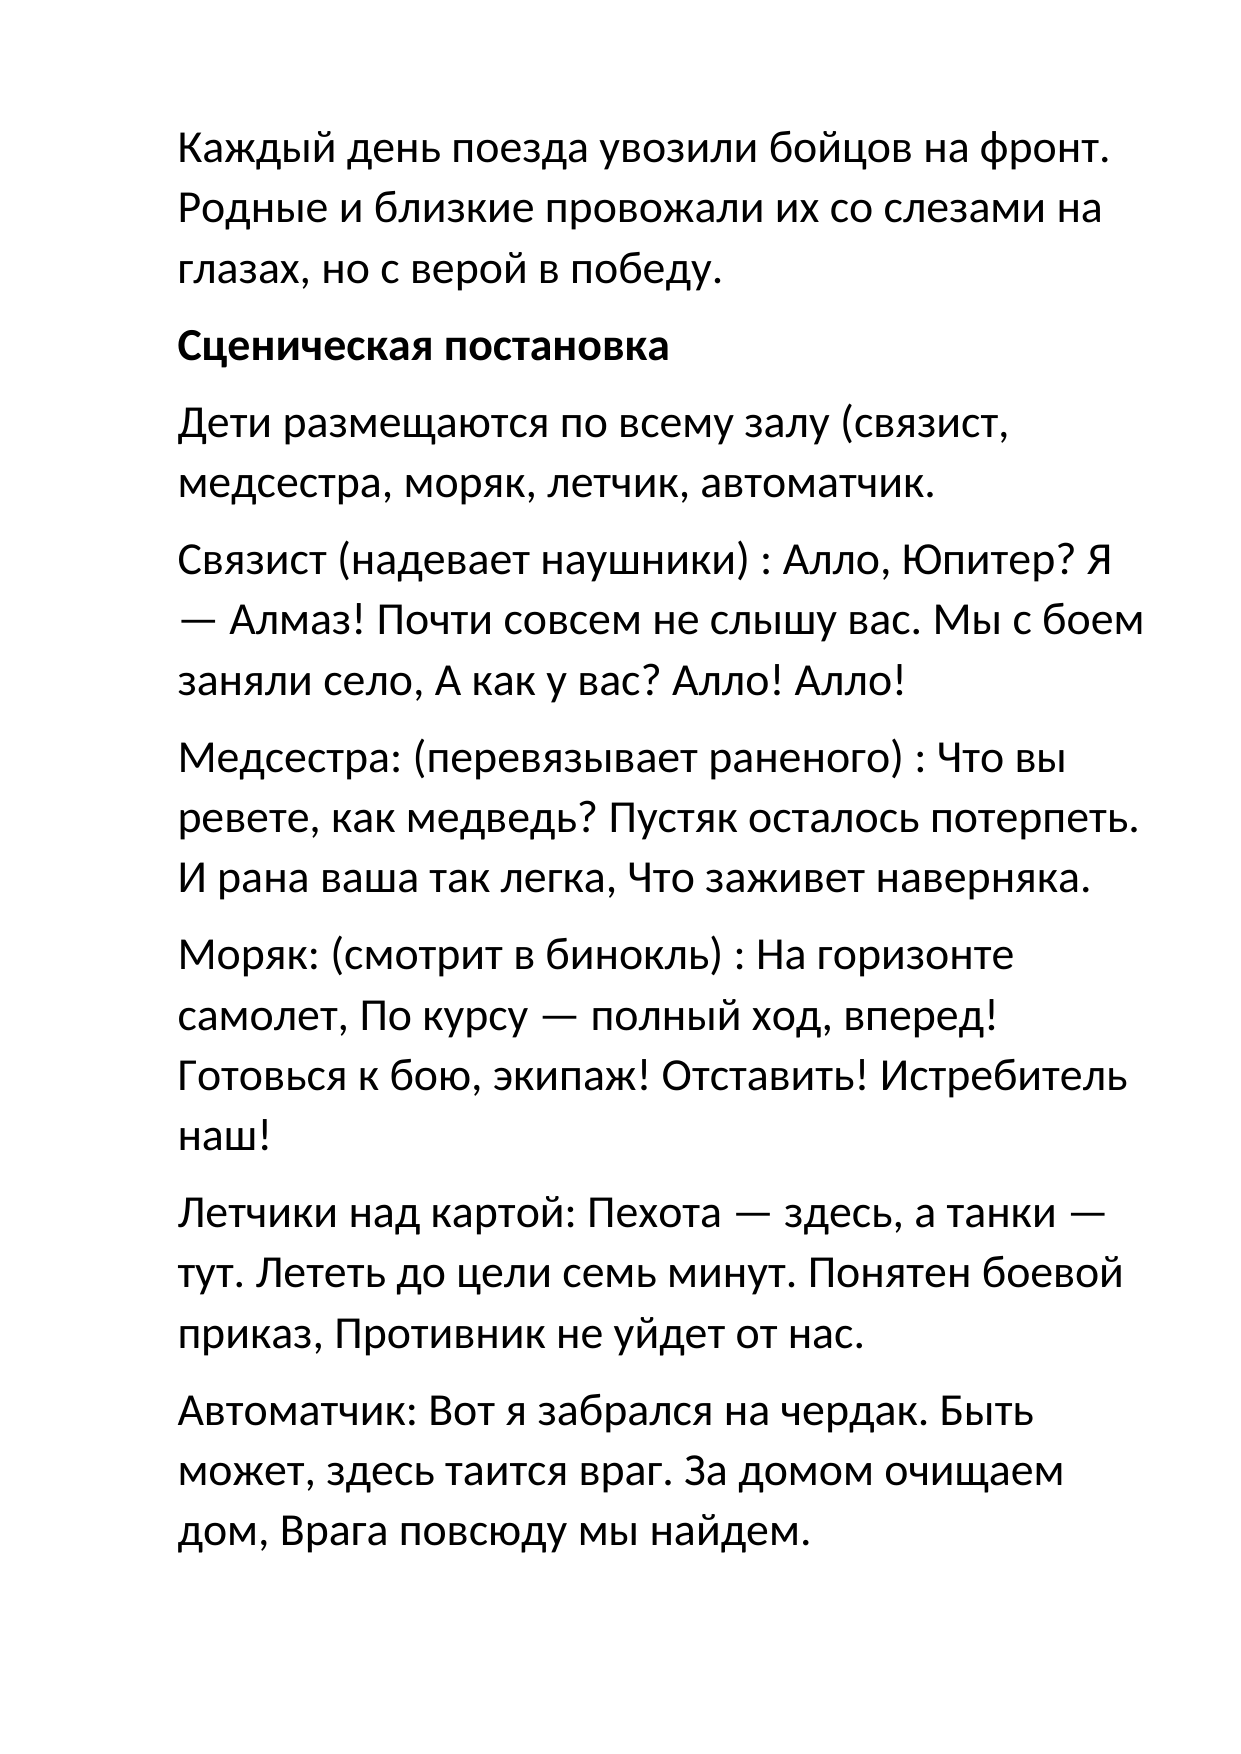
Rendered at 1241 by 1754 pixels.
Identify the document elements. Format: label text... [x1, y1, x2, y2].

text Медсестра: (перевязывает раненого) : Что вы ревете, как медведь? Пустяк осталось потерпеть. И рана ваша так легка, Что заживет наверняка. [177, 728, 1152, 904]
text Моряк: (смотрит в бинокль) : На горизонте самолет, По курсу — полный ход, вперед! Готовься к бою, экипаж! Отставить! Истребитель наш! [177, 925, 1152, 1162]
text Летчики над картой: Пехота — здесь, а танки — тут. Лететь до цели семь минут. Понятен боевой приказ, Противник не уйдет от нас. [177, 1183, 1152, 1360]
text Дети размещаются по всему залу (связист, медсестра, моряк, летчик, автоматчик. [177, 393, 1152, 509]
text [177, 118, 1152, 295]
text Связист (надевает наушники) : Алло, Юпитер? Я — Алмаз! Почти совсем не слышу вас. Мы с боем заняли село, А как у вас? Алло! Алло! [177, 530, 1152, 707]
text Автоматчик: Вот я забрался на чердак. Быть может, здесь таится враг. За домом очищаем дом, Врага повсюду мы найдем. [177, 1381, 1152, 1557]
text Сценическая постановка [177, 316, 1152, 372]
